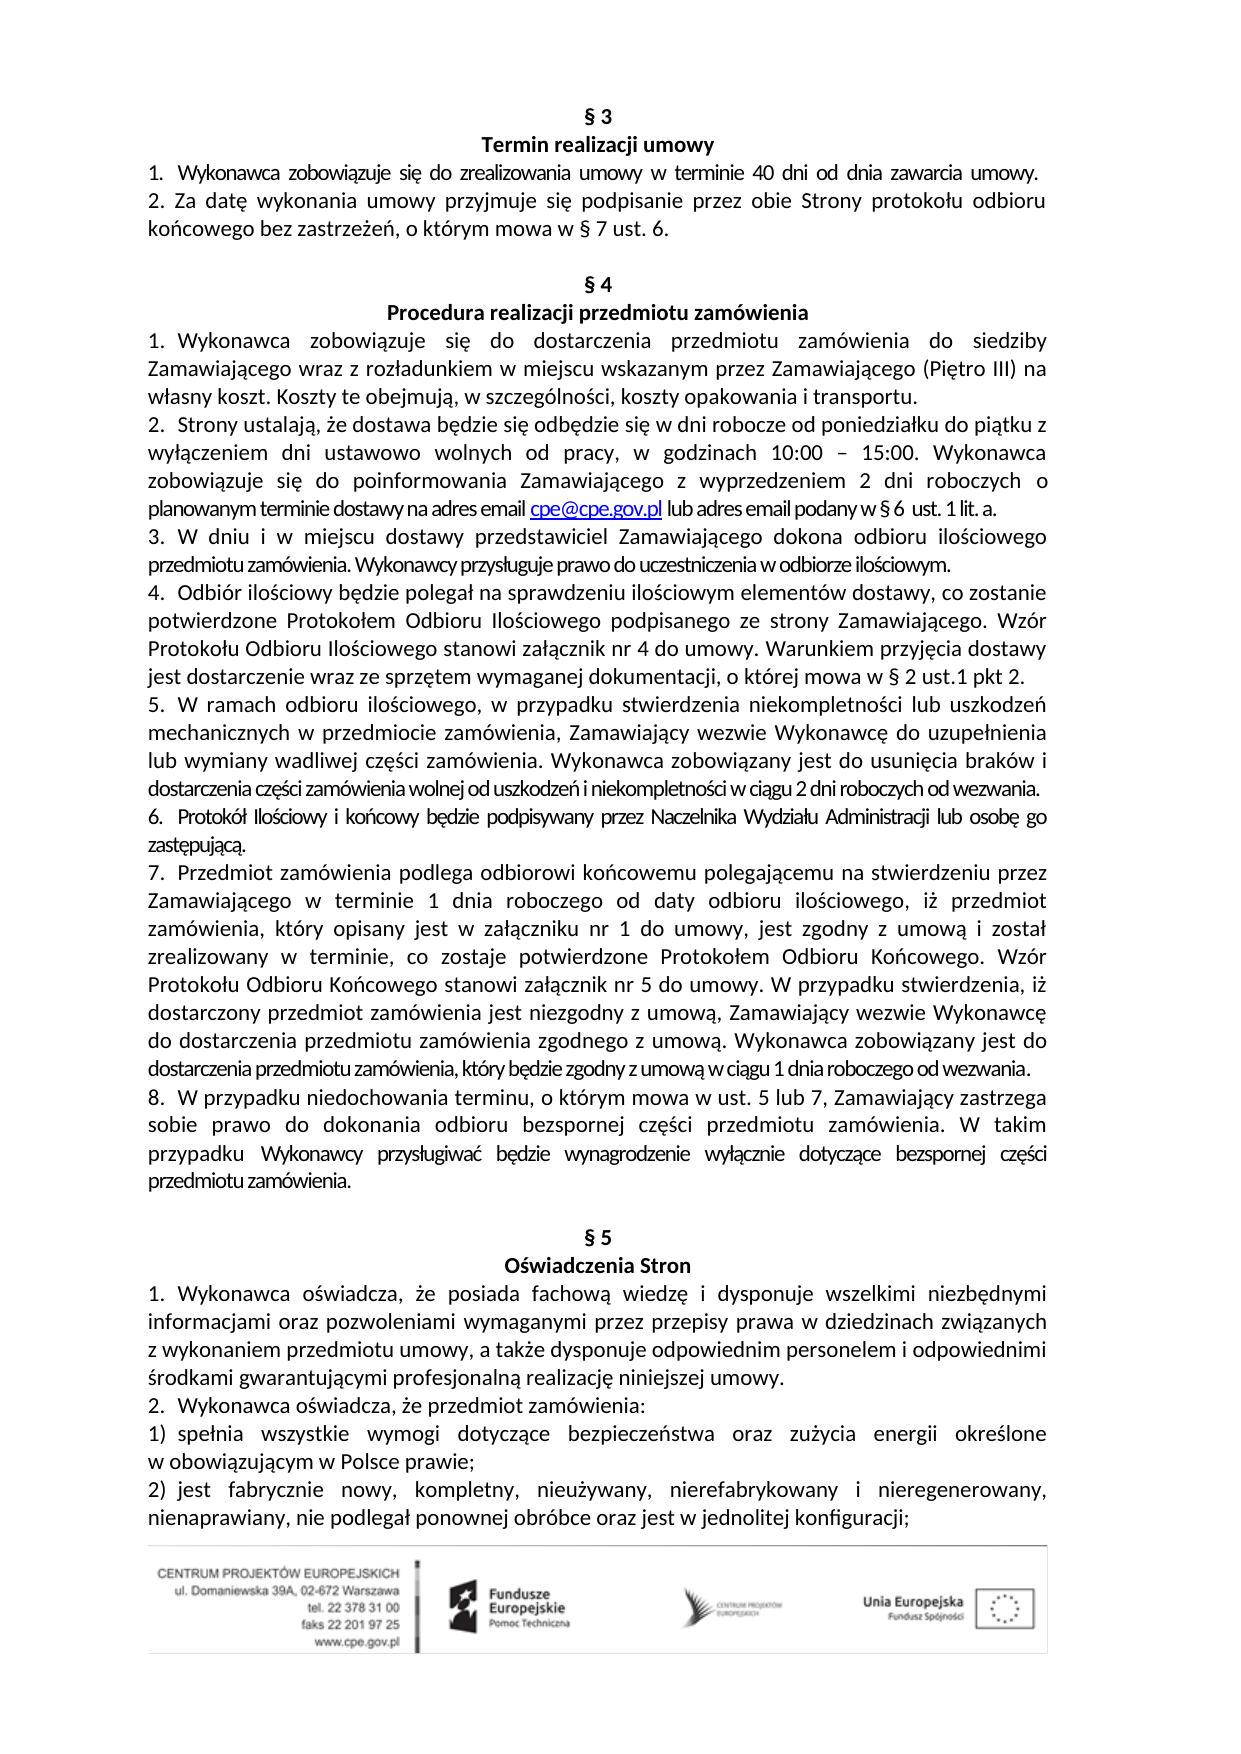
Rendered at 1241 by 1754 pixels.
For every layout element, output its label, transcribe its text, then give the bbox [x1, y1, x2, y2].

list Wykonawca zobowiązuje się do dostarczenia przedmiotu zamówienia do siedziby Zamawiającego wraz z rozładunkiem w miejscu wskazanym przez Zamawiającego (Piętro III) na własny koszt. Koszty te obejmują, w szczególności, koszty opakowania i transportu. [148, 326, 1048, 410]
list W ramach odbioru ilościowego, w przypadku stwierdzenia niekompletności lub uszkodzeń mechanicznych w przedmiocie zamówienia, Zamawiający wezwie Wykonawcę do uzupełnienia lub wymiany wadliwej części zamówienia. Wykonawca zobowiązany jest do usunięcia braków i dostarczenia części zamówienia wolnej od uszkodzeń i niekompletności w ciągu 2 dni roboczych od wezwania. [148, 690, 1048, 802]
list jest fabrycznie nowy, kompletny, nieużywany, nierefabrykowany i nieregenerowany, nienaprawiany, nie podlegał ponownej obróbce oraz jest w jednolitej konfiguracji; [148, 1475, 1048, 1531]
list Przedmiot zamówienia podlega odbiorowi końcowemu polegającemu na stwierdzeniu przez Zamawiającego w terminie 1 dnia roboczego od daty odbioru ilościowego, iż przedmiot zamówienia, który opisany jest w załączniku nr 1 do umowy, jest zgodny z umową i został zrealizowany w terminie, co zostaje potwierdzone Protokołem Odbioru Końcowego. Wzór Protokołu Odbioru Końcowego stanowi załącznik nr 5 do umowy. W przypadku stwierdzenia, iż dostarczony przedmiot zamówienia jest niezgodny z umową, Zamawiający wezwie Wykonawcę do dostarczenia przedmiotu zamówienia zgodnego z umową. Wykonawca zobowiązany jest do dostarczenia przedmiotu zamówienia, który będzie zgodny z umową w ciągu 1 dnia roboczego od wezwania. [148, 858, 1048, 1083]
picture [147, 1545, 1049, 1655]
list Protokół Ilościowy i końcowy będzie podpisywany przez Naczelnika Wydziału Administracji lub osobę go zastępującą. [148, 802, 1048, 858]
text Oświadczenia Stron [148, 1251, 1048, 1279]
list Wykonawca zobowiązuje się do zrealizowania umowy w terminie 40 dni od dnia zawarcia umowy. 2. Za datę wykonania umowy przyjmuje się podpisanie przez obie Strony protokołu odbioru końcowego bez zastrzeżeń, o którym mowa w § 7 ust. 6. [148, 158, 1048, 242]
list W przypadku niedochowania terminu, o którym mowa w ust. 5 lub 7, Zamawiający zastrzega sobie prawo do dokonania odbioru bezspornej części przedmiotu zamówienia. W takim przypadku Wykonawcy przysługiwać będzie wynagrodzenie wyłącznie dotyczące bezspornej części przedmiotu zamówienia. [148, 1083, 1048, 1195]
list Strony ustalają, że dostawa będzie się odbędzie się w dni robocze od poniedziałku do piątku z wyłączeniem dni ustawowo wolnych od pracy, w godzinach 10:00 – 15:00. Wykonawca zobowiązuje się do poinformowania Zamawiającego z wyprzedzeniem 2 dni roboczych o planowanym terminie dostawy na adres email cpe@cpe.gov.pl lub adres email podany w § 6 ust. 1 lit. a. [148, 410, 1048, 522]
list W dniu i w miejscu dostawy przedstawiciel Zamawiającego dokona odbioru ilościowego przedmiotu zamówienia. Wykonawcy przysługuje prawo do uczestniczenia w odbiorze ilościowym. [148, 522, 1048, 578]
list Odbiór ilościowy będzie polegał na sprawdzeniu ilościowym elementów dostawy, co zostanie potwierdzone Protokołem Odbioru Ilościowego podpisanego ze strony Zamawiającego. Wzór Protokołu Odbioru Ilościowego stanowi załącznik nr 4 do umowy. Warunkiem przyjęcia dostawy jest dostarczenie wraz ze sprzętem wymaganej dokumentacji, o której mowa w § 2 ust.1 pkt 2. [148, 578, 1048, 690]
text Termin realizacji umowy [148, 130, 1048, 158]
text § 3 [148, 102, 1048, 130]
list Wykonawca oświadcza, że przedmiot zamówienia: [148, 1391, 1048, 1419]
text § 4 [148, 270, 1048, 298]
text § 5 [148, 1223, 1048, 1251]
list Wykonawca oświadcza, że posiada fachową wiedzę i dysponuje wszelkimi niezbędnymi informacjami oraz pozwoleniami wymaganymi przez przepisy prawa w dziedzinach związanych z wykonaniem przedmiotu umowy, a także dysponuje odpowiednim personelem i odpowiednimi środkami gwarantującymi profesjonalną realizację niniejszej umowy. [148, 1279, 1048, 1391]
list spełnia wszystkie wymogi dotyczące bezpieczeństwa oraz zużycia energii określone w obowiązującym w Polsce prawie; [148, 1419, 1048, 1475]
text Procedura realizacji przedmiotu zamówienia [148, 298, 1048, 326]
